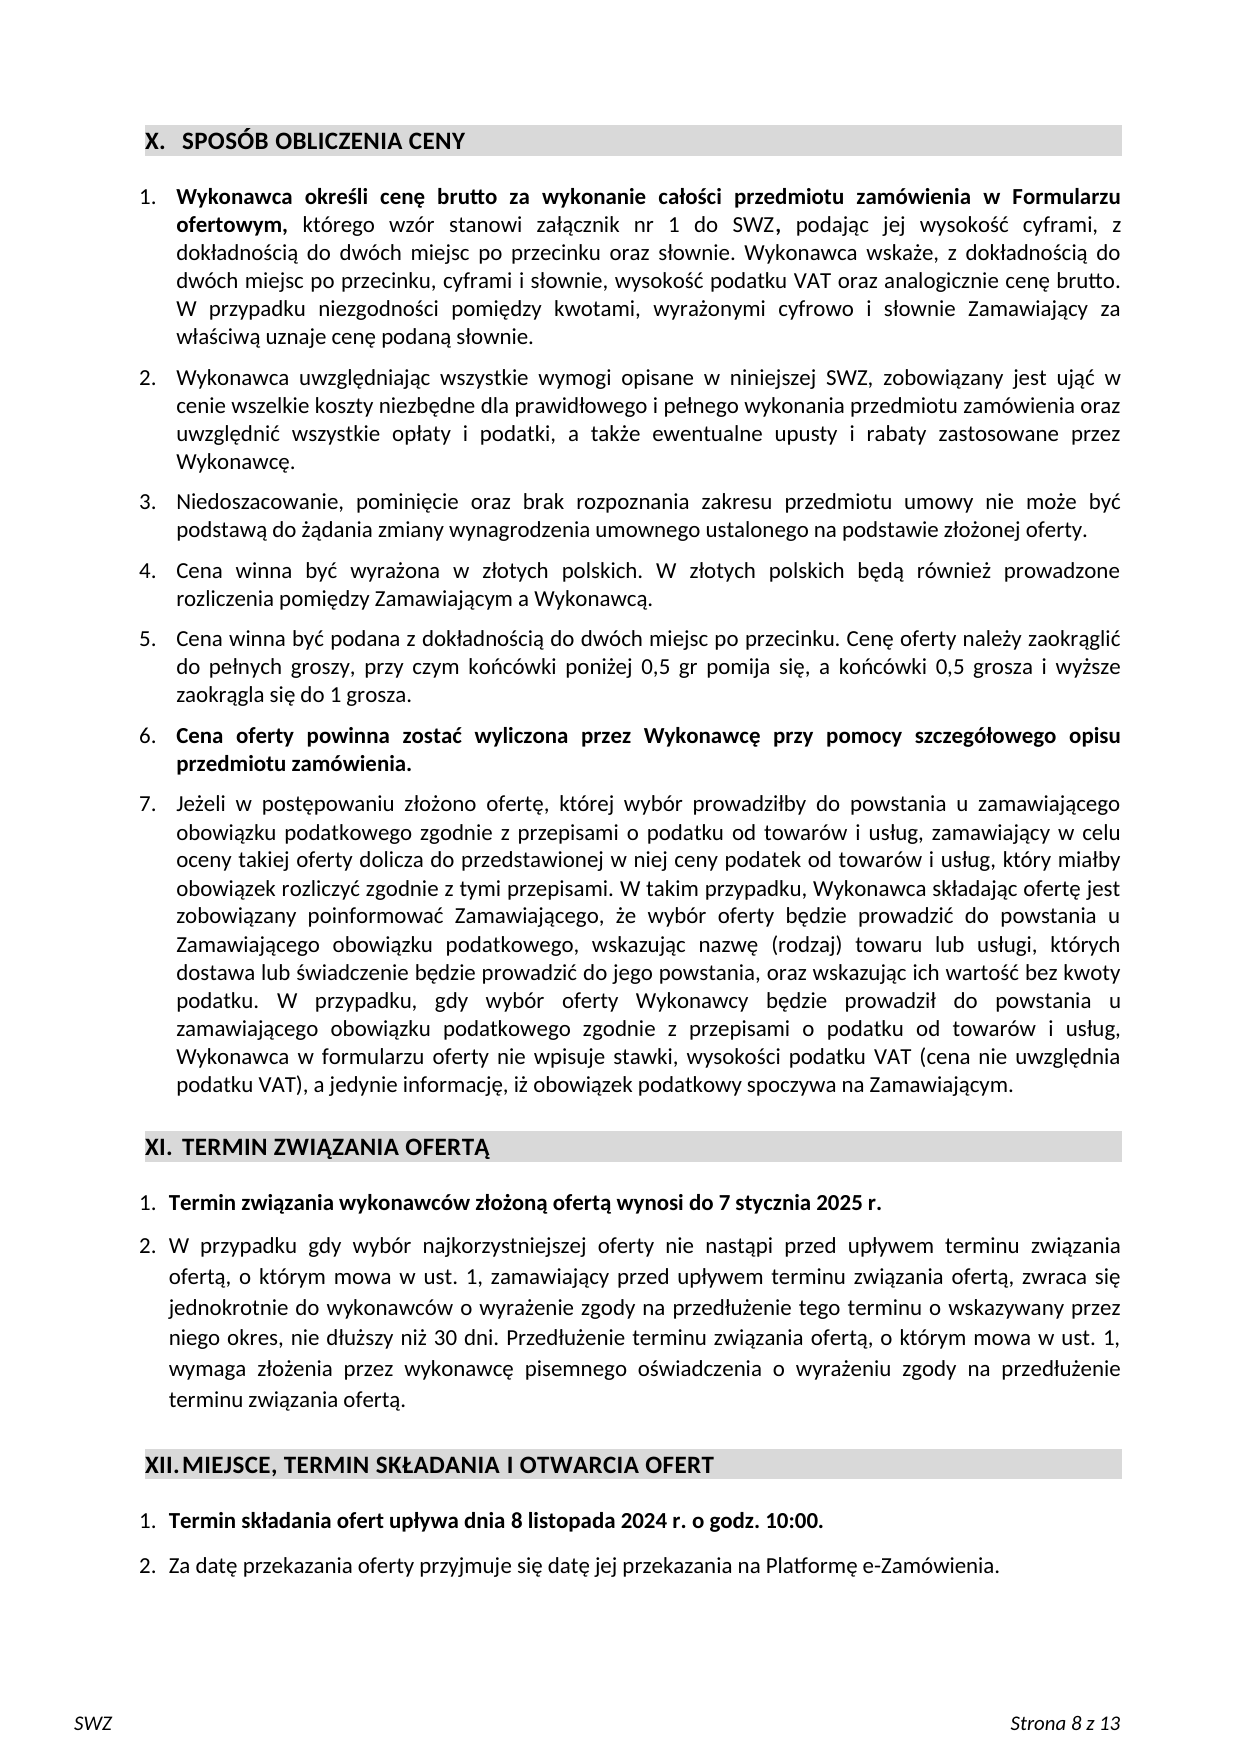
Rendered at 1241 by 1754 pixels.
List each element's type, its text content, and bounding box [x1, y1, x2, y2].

subtitle MIEJSCE, TERMIN SKŁADANIA I OTWARCIA OFERT [145, 1449, 1122, 1479]
list Niedoszacowanie, pominięcie oraz brak rozpoznania zakresu przedmiotu umowy nie może być podstawą do żądania zmiany wynagrodzenia umownego ustalonego na podstawie złożonej oferty. [139, 487, 1122, 543]
list Jeżeli w postępowaniu złożono ofertę, której wybór prowadziłby do powstania u zamawiającego obowiązku podatkowego zgodnie z przepisami o podatku od towarów i usług, zamawiający w celu oceny takiej oferty dolicza do przedstawionej w niej ceny podatek od towarów i usług, który miałby obowiązek rozliczyć zgodnie z tymi przepisami. W takim przypadku, Wykonawca składając ofertę jest zobowiązany poinformować Zamawiającego, że wybór oferty będzie prowadzić do powstania u Zamawiającego obowiązku podatkowego, wskazując nazwę (rodzaj) towaru lub usługi, których dostawa lub świadczenie będzie prowadzić do jego powstania, oraz wskazując ich wartość bez kwoty podatku. W przypadku, gdy wybór oferty Wykonawcy będzie prowadził do powstania u zamawiającego obowiązku podatkowego zgodnie z przepisami o podatku od towarów i usług, Wykonawca w formularzu oferty nie wpisuje stawki, wysokości podatku VAT (cena nie uwzględnia podatku VAT), a jedynie informację, iż obowiązek podatkowy spoczywa na Zamawiającym. [139, 789, 1122, 1098]
list Termin związania wykonawców złożoną ofertą wynosi do 7 stycznia 2025 r. [139, 1188, 1122, 1216]
list Wykonawca uwzględniając wszystkie wymogi opisane w niniejszej SWZ, zobowiązany jest ująć w cenie wszelkie koszty niezbędne dla prawidłowego i pełnego wykonania przedmiotu zamówienia oraz uwzględnić wszystkie opłaty i podatki, a także ewentualne upusty i rabaty zastosowane przez Wykonawcę. [139, 363, 1122, 475]
list Cena winna być podana z dokładnością do dwóch miejsc po przecinku. Cenę oferty należy zaokrąglić do pełnych groszy, przy czym końcówki poniżej 0,5 gr pomija się, a końcówki 0,5 grosza i wyższe zaokrągla się do 1 grosza. [139, 624, 1122, 708]
list Termin składania ofert upływa dnia 8 listopada 2024 r. o godz. 10:00. [139, 1506, 1122, 1534]
list Za datę przekazania oferty przyjmuje się datę jej przekazania na Platformę e-Zamówienia. [139, 1551, 1122, 1579]
subtitle TERMIN ZWIĄZANIA OFERTĄ [145, 1131, 1122, 1162]
subtitle SPOSÓB OBLICZENIA CENY [145, 125, 1122, 156]
list W przypadku gdy wybór najkorzystniejszej oferty nie nastąpi przed upływem terminu związania ofertą, o którym mowa w ust. 1, zamawiający przed upływem terminu związania ofertą, zwraca się jednokrotnie do wykonawców o wyrażenie zgody na przedłużenie tego terminu o wskazywany przez niego okres, nie dłuższy niż 30 dni. Przedłużenie terminu związania ofertą, o którym mowa w ust. 1, wymaga złożenia przez wykonawcę pisemnego oświadczenia o wyrażeniu zgody na przedłużenie terminu związania ofertą. [139, 1231, 1122, 1413]
list Wykonawca określi cenę brutto za wykonanie całości przedmiotu zamówienia w Formularzu ofertowym, którego wzór stanowi załącznik nr 1 do SWZ, podając jej wysokość cyframi, z dokładnością do dwóch miejsc po przecinku oraz słownie. Wykonawca wskaże, z dokładnością do dwóch miejsc po przecinku, cyframi i słownie, wysokość podatku VAT oraz analogicznie cenę brutto. W przypadku niezgodności pomiędzy kwotami, wyrażonymi cyfrowo i słownie Zamawiający za właściwą uznaje cenę podaną słownie. [139, 182, 1122, 350]
list Cena winna być wyrażona w złotych polskich. W złotych polskich będą również prowadzone rozliczenia pomiędzy Zamawiającym a Wykonawcą. [139, 556, 1122, 612]
list Cena oferty powinna zostać wyliczona przez Wykonawcę przy pomocy szczegółowego opisu przedmiotu zamówienia. [139, 721, 1122, 777]
